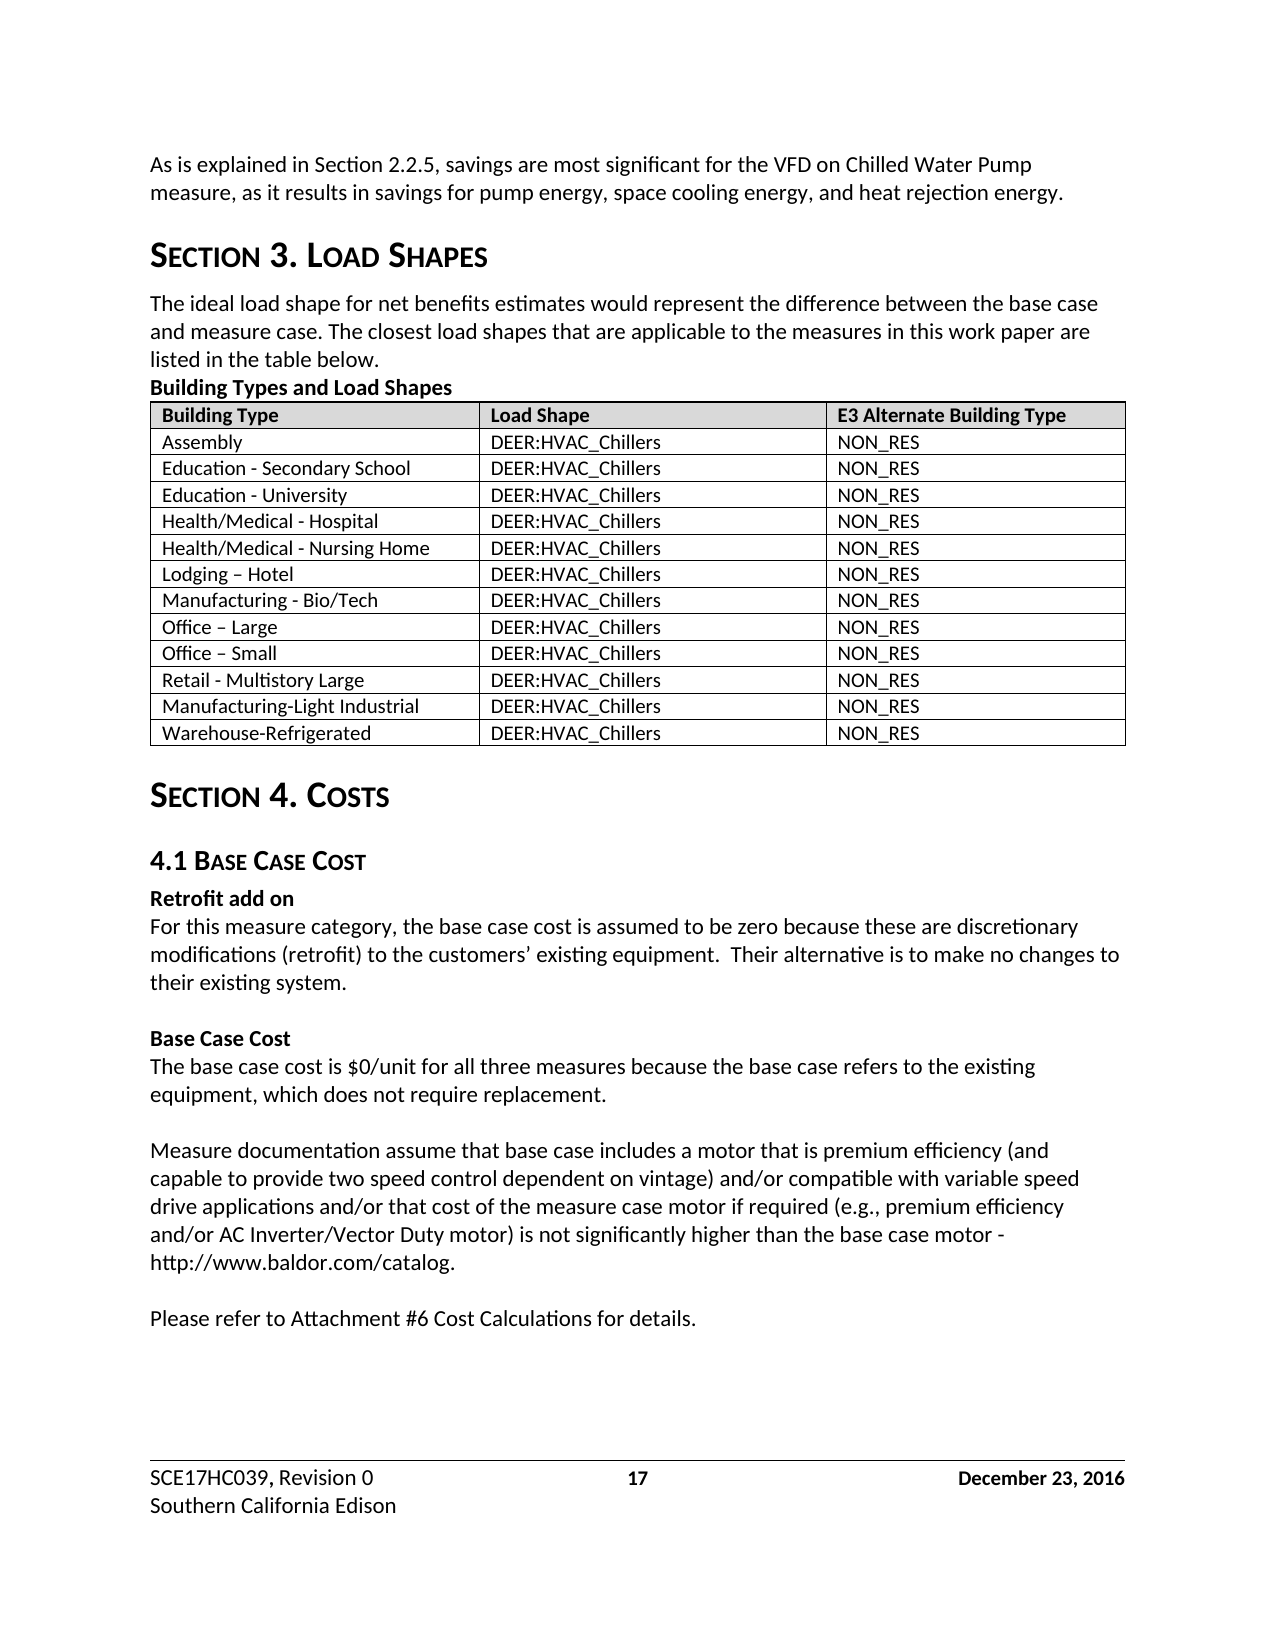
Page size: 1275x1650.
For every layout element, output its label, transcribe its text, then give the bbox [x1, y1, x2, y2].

table_header Building Type [151, 403, 479, 428]
subtitle Section 4. Costs [150, 771, 1125, 817]
table_cell Health/Medical - Hospital [151, 508, 479, 534]
table_cell Retail - Multistory Large [151, 667, 479, 692]
table_cell Warehouse-Refrigerated [151, 720, 479, 745]
table_cell Education - Secondary School [151, 455, 479, 481]
table_cell Office – Small [151, 641, 479, 666]
table_cell NON_RES [827, 482, 1125, 507]
table_cell Manufacturing - Bio/Tech [151, 588, 479, 613]
table_cell DEER:HVAC_Chillers [480, 588, 826, 613]
table_cell DEER:HVAC_Chillers [480, 455, 826, 481]
table_cell NON_RES [827, 588, 1125, 613]
text Base Case Cost [150, 1024, 1125, 1052]
table_cell NON_RES [827, 614, 1125, 639]
table_cell DEER:HVAC_Chillers [480, 641, 826, 666]
table_cell Health/Medical - Nursing Home [151, 535, 479, 560]
text For this measure category, the base case cost is assumed to be zero because these are discretionary modifications (retrofit) to the customers’ existing equipment. Their alternative is to make no changes to their existing system. [150, 912, 1125, 996]
table_cell DEER:HVAC_Chillers [480, 667, 826, 692]
table_cell NON_RES [827, 561, 1125, 587]
text Building Types and Load Shapes [150, 373, 1125, 401]
table_cell Lodging – Hotel [151, 561, 479, 587]
table_cell DEER:HVAC_Chillers [480, 720, 826, 745]
text As is explained in Section 2.2.5, savings are most significant for the VFD on Chilled Water Pump measure, as it results in savings for pump energy, space cooling energy, and heat rejection energy. [150, 150, 1125, 206]
table_cell NON_RES [827, 667, 1125, 692]
text The ideal load shape for net benefits estimates would represent the difference between the base case and measure case. The closest load shapes that are applicable to the measures in this work paper are listed in the table below. [150, 289, 1125, 373]
text The base case cost is $0/unit for all three measures because the base case refers to the existing equipment, which does not require replacement. [150, 1052, 1125, 1108]
text Retrofit add on [150, 884, 1125, 912]
table_cell DEER:HVAC_Chillers [480, 561, 826, 587]
table_cell Office – Large [151, 614, 479, 639]
table_cell Manufacturing-Light Industrial [151, 694, 479, 719]
table_cell NON_RES [827, 641, 1125, 666]
subtitle 4.1 Base Case Cost [150, 842, 1125, 878]
table_header Load Shape [480, 403, 826, 428]
text Please refer to Attachment #6 Cost Calculations for details. [150, 1304, 1125, 1332]
text Measure documentation assume that base case includes a motor that is premium efficiency (and capable to provide two speed control dependent on vintage) and/or compatible with variable speed drive applications and/or that cost of the measure case motor if required (e.g., premium efficiency and/or AC Inverter/Vector Duty motor) is not significantly higher than the base case motor - http://www.baldor.com/catalog. [150, 1136, 1125, 1276]
table_cell NON_RES [827, 429, 1125, 454]
table_cell DEER:HVAC_Chillers [480, 482, 826, 507]
table_cell DEER:HVAC_Chillers [480, 694, 826, 719]
table_cell DEER:HVAC_Chillers [480, 508, 826, 534]
table_header E3 Alternate Building Type [827, 403, 1125, 428]
table_cell DEER:HVAC_Chillers [480, 614, 826, 639]
table_cell Assembly [151, 429, 479, 454]
table_cell NON_RES [827, 508, 1125, 534]
table_cell NON_RES [827, 720, 1125, 745]
table_cell NON_RES [827, 455, 1125, 481]
table_cell DEER:HVAC_Chillers [480, 535, 826, 560]
table_cell NON_RES [827, 694, 1125, 719]
subtitle Section 3. Load Shapes [150, 231, 1125, 277]
table_cell Education - University [151, 482, 479, 507]
table_cell NON_RES [827, 535, 1125, 560]
table_cell DEER:HVAC_Chillers [480, 429, 826, 454]
